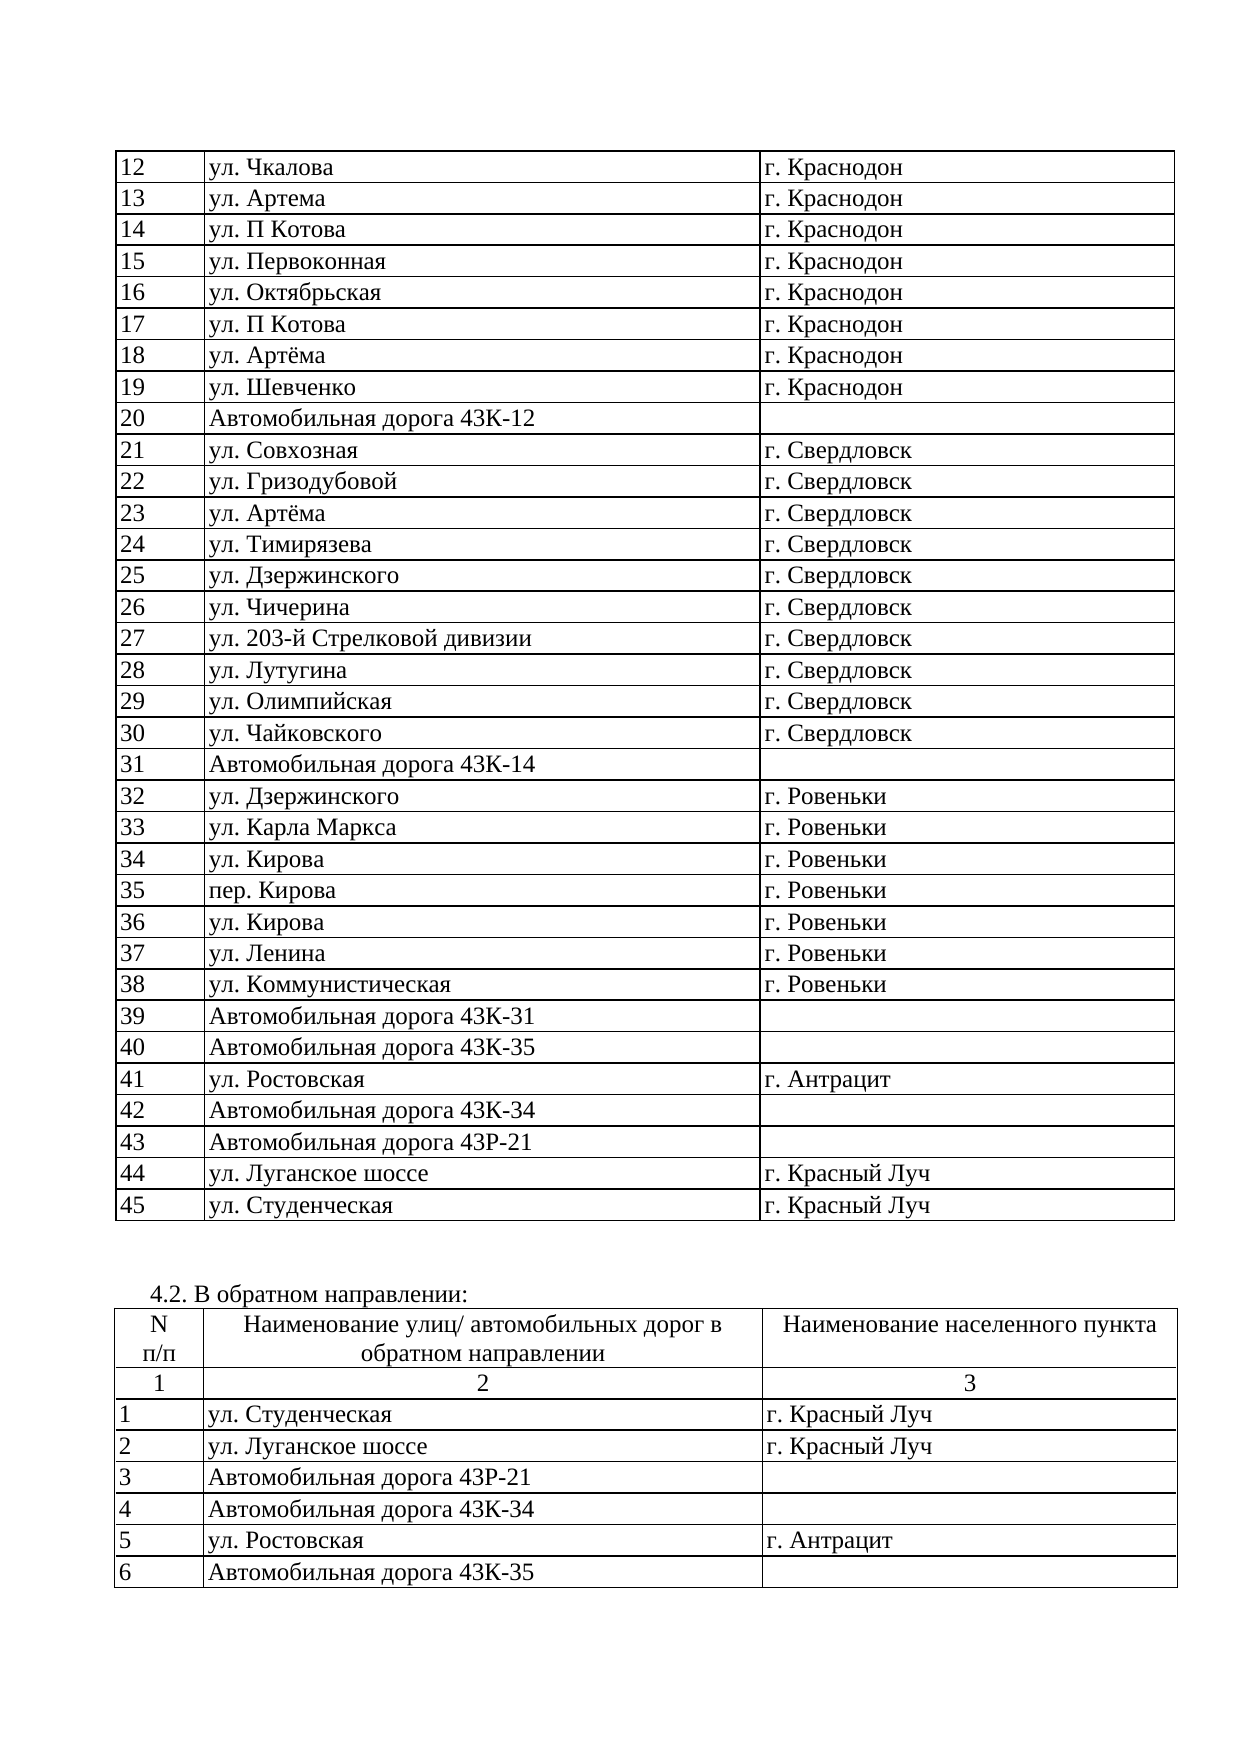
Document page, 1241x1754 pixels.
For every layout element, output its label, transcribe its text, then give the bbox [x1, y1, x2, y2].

table_cell 28 [117, 655, 204, 685]
table_cell 16 [117, 277, 204, 307]
table_cell 27 [117, 623, 204, 653]
table_cell ул. Совхозная [205, 435, 759, 464]
table_cell 34 [117, 844, 204, 873]
table_cell 36 [117, 907, 204, 936]
table_cell г. Антрацит [761, 1064, 1174, 1094]
table_cell 2 [115, 1430, 203, 1461]
table_cell 22 [117, 466, 204, 496]
table_cell 43 [117, 1127, 204, 1157]
table_cell [761, 1095, 1174, 1125]
table_cell [763, 1461, 1177, 1492]
table_cell г. Ровеньки [761, 812, 1174, 842]
table_cell 15 [117, 246, 204, 276]
table_cell [761, 403, 1174, 433]
table_cell 12 [117, 152, 204, 181]
table_cell г. Краснодон [761, 152, 1174, 181]
table_cell ул. Ленина [205, 938, 759, 968]
table_header Наименование улиц/ автомобильных дорог в обратном направлении [204, 1309, 762, 1366]
table_cell 37 [117, 938, 204, 968]
table_cell 14 [117, 215, 204, 244]
table_cell г. Ровеньки [761, 781, 1174, 811]
table_cell г. Красный Луч [763, 1429, 1177, 1461]
table_cell г. Антрацит [763, 1524, 1177, 1555]
table_header N п/п [115, 1309, 203, 1366]
table_cell 44 [117, 1158, 204, 1188]
table_cell 19 [117, 372, 204, 402]
table_cell 26 [117, 592, 204, 622]
table_cell г. Ровеньки [761, 844, 1174, 873]
table_cell ул. П Котова [205, 215, 759, 244]
table_cell [761, 1032, 1174, 1062]
table_cell 3 [763, 1366, 1177, 1398]
table_cell Автомобильная дорога 43К-35 [204, 1557, 762, 1587]
table_cell г. Свердловск [761, 561, 1174, 590]
table_cell ул. Артёма [205, 340, 759, 370]
table_cell г. Красный Луч [763, 1398, 1177, 1429]
table_cell ул. Ростовская [205, 1064, 759, 1094]
table_cell Автомобильная дорога 43К-34 [205, 1095, 759, 1125]
table_cell ул. Ростовская [204, 1525, 762, 1555]
table_cell ул. П Котова [205, 309, 759, 339]
table_cell [761, 749, 1174, 779]
table_cell 33 [117, 812, 204, 842]
table_cell 24 [117, 529, 204, 559]
table_cell ул. Гризодубовой [205, 466, 759, 496]
table_cell 17 [117, 309, 204, 339]
table_cell г. Свердловск [761, 498, 1174, 527]
table_cell г. Свердловск [761, 686, 1174, 716]
table_cell г. Свердловск [761, 718, 1174, 748]
table_cell 21 [117, 435, 204, 464]
table_cell 42 [117, 1095, 204, 1125]
table_cell 1 [115, 1368, 203, 1398]
table_cell г. Свердловск [761, 592, 1174, 622]
text 4.2. В обратном направлении: [150, 1279, 1090, 1307]
table_cell Автомобильная дорога 43К-31 [205, 1001, 759, 1031]
table_cell [763, 1555, 1177, 1587]
table_cell ул. 203-й Стрелковой дивизии [205, 623, 759, 653]
table_cell 32 [117, 781, 204, 811]
table_cell пер. Кирова [205, 875, 759, 905]
table_cell ул. Артема [205, 183, 759, 213]
table_cell Автомобильная дорога 43К-14 [205, 749, 759, 779]
table_cell ул. Коммунистическая [205, 970, 759, 999]
table_cell ул. Луганское шоссе [205, 1158, 759, 1188]
table_cell г. Красный Луч [761, 1158, 1174, 1188]
table_cell ул. Лутугина [205, 655, 759, 685]
table_cell 5 [115, 1525, 203, 1555]
table_cell ул. Первоконная [205, 246, 759, 276]
table_header Наименование населенного пункта [763, 1309, 1177, 1366]
table_cell Автомобильная дорога 43К-12 [205, 403, 759, 433]
table_cell г. Ровеньки [761, 907, 1174, 936]
table_cell ул. Олимпийская [205, 686, 759, 716]
table_cell 3 [115, 1462, 203, 1492]
table_cell г. Ровеньки [761, 938, 1174, 968]
table_cell г. Ровеньки [761, 875, 1174, 905]
table_cell г. Свердловск [761, 466, 1174, 496]
table_cell г. Свердловск [761, 435, 1174, 464]
table_cell Автомобильная дорога 43К-35 [205, 1032, 759, 1062]
table_cell ул. Чайковского [205, 718, 759, 748]
table_cell ул. Артёма [205, 498, 759, 527]
table_cell 23 [117, 498, 204, 527]
table_cell 29 [117, 686, 204, 716]
table_cell г. Ровеньки [761, 970, 1174, 999]
table_cell 1 [115, 1399, 203, 1429]
table_cell 6 [115, 1556, 203, 1587]
table_cell [761, 1127, 1174, 1157]
table_cell ул. Чкалова [205, 152, 759, 181]
table_cell г. Краснодон [761, 372, 1174, 402]
table_cell ул. Чичерина [205, 592, 759, 622]
table_cell Автомобильная дорога 43Р-21 [204, 1462, 762, 1492]
table_cell 31 [117, 749, 204, 779]
table_cell г. Краснодон [761, 309, 1174, 339]
table_cell 25 [117, 561, 204, 590]
table_cell ул. Кирова [205, 907, 759, 936]
table_cell ул. Октябрьская [205, 277, 759, 307]
table_cell г. Краснодон [761, 246, 1174, 276]
table_cell ул. Карла Маркса [205, 812, 759, 842]
table_cell г. Красный Луч [761, 1190, 1174, 1219]
table_cell 4 [115, 1493, 203, 1524]
table_cell 35 [117, 875, 204, 905]
table_cell 30 [117, 718, 204, 748]
table_cell Автомобильная дорога 43К-34 [204, 1494, 762, 1524]
table_cell ул. Дзержинского [205, 781, 759, 811]
table_cell [761, 1001, 1174, 1031]
table_cell ул. Студенческая [205, 1190, 759, 1219]
table_cell г. Краснодон [761, 277, 1174, 307]
table_cell Автомобильная дорога 43Р-21 [205, 1127, 759, 1157]
table_cell г. Краснодон [761, 215, 1174, 244]
table_cell г. Краснодон [761, 183, 1174, 213]
table_cell 18 [117, 340, 204, 370]
table_cell ул. Тимирязева [205, 529, 759, 559]
table_cell г. Краснодон [761, 340, 1174, 370]
table_cell 40 [117, 1032, 204, 1062]
table_cell г. Свердловск [761, 529, 1174, 559]
table_cell г. Свердловск [761, 623, 1174, 653]
table_cell 45 [117, 1190, 204, 1219]
table_cell ул. Студенческая [204, 1400, 762, 1429]
table_cell 20 [117, 403, 204, 433]
table_cell [763, 1492, 1177, 1524]
table_cell 38 [117, 970, 204, 999]
table_cell 41 [117, 1064, 204, 1094]
table_cell ул. Луганское шоссе [204, 1431, 762, 1461]
table_cell 2 [204, 1368, 762, 1398]
table_cell г. Свердловск [761, 655, 1174, 685]
table_cell ул. Шевченко [205, 372, 759, 402]
table_cell ул. Кирова [205, 844, 759, 873]
table_cell ул. Дзержинского [205, 561, 759, 590]
table_cell 39 [117, 1001, 204, 1031]
table_cell 13 [117, 183, 204, 213]
